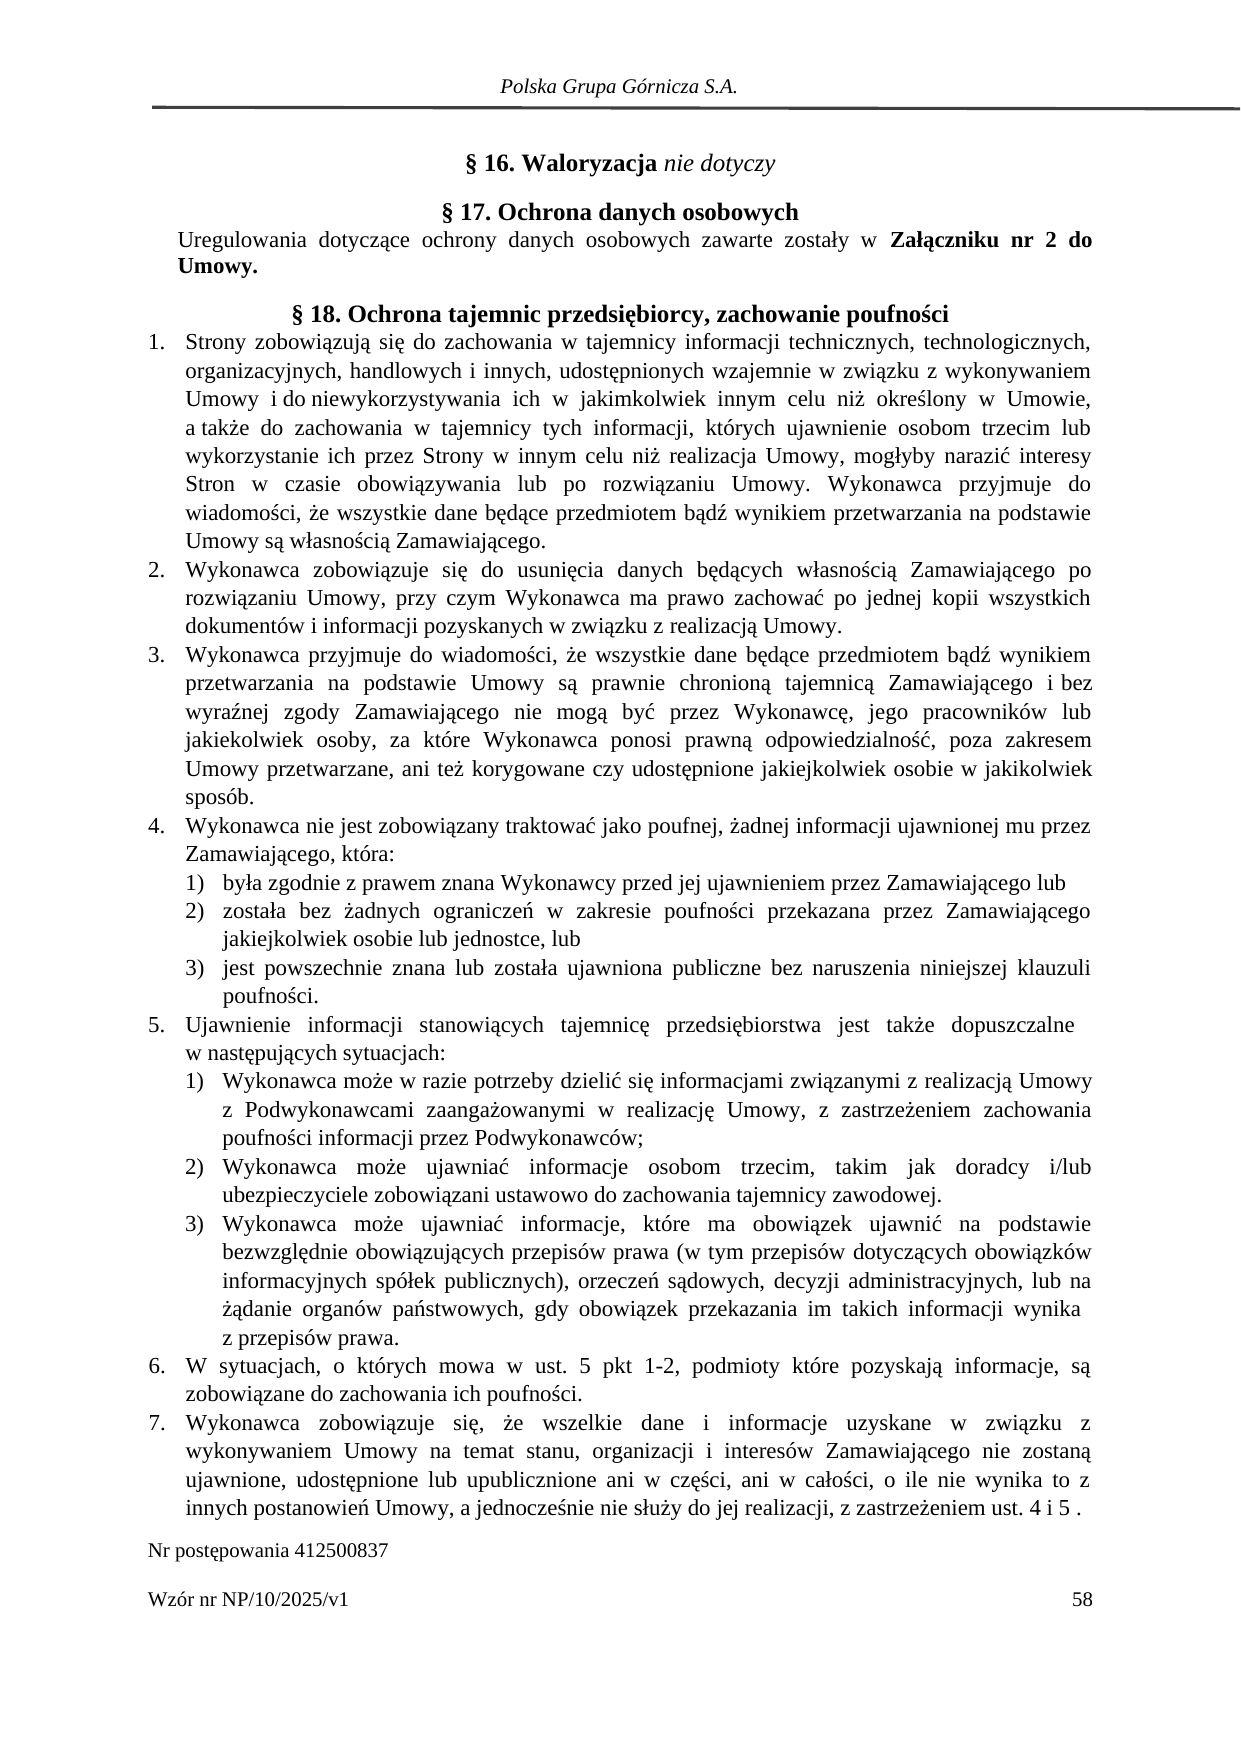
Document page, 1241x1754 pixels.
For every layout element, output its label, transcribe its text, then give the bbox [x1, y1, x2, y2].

list Wykonawca nie jest zobowiązany traktować jako poufnej, żadnej informacji ujawnionej mu przez Zamawiającego, która: [148, 812, 1093, 866]
subtitle § 18. Ochrona tajemnic przedsiębiorcy, zachowanie poufności [148, 299, 1093, 328]
list Ujawnienie informacji stanowiących tajemnicę przedsiębiorstwa jest także dopuszczalne w następujących sytuacjach: [148, 1011, 1093, 1066]
subtitle § 16. Waloryzacja nie dotyczy [148, 148, 1093, 176]
list Wykonawca może ujawniać informacje osobom trzecim, takim jak doradcy i/lub ubezpieczyciele zobowiązani ustawowo do zachowania tajemnicy zawodowej. [185, 1153, 1093, 1208]
list Wykonawca może w razie potrzeby dzielić się informacjami związanymi z realizacją Umowy z Podwykonawcami zaangażowanymi w realizację Umowy, z zastrzeżeniem zachowania poufności informacji przez Podwykonawców; [185, 1068, 1093, 1151]
list Wykonawca zobowiązuje się, że wszelkie dane i informacje uzyskane w związku z wykonywaniem Umowy na temat stanu, organizacji i interesów Zamawiającego nie zostaną ujawnione, udostępnione lub upublicznione ani w części, ani w całości, o ile nie wynika to z innych postanowień Umowy, a jednocześnie nie służy do jej realizacji, z zastrzeżeniem ust. 4 i 5 . [148, 1409, 1093, 1521]
list jest powszechnie znana lub została ujawniona publiczne bez naruszenia niniejszej klauzuli poufności. [185, 954, 1093, 1009]
list Strony zobowiązują się do zachowania w tajemnicy informacji technicznych, technologicznych, organizacyjnych, handlowych i innych, udostępnionych wzajemnie w związku z wykonywaniem Umowy i do niewykorzystywania ich w jakimkolwiek innym celu niż określony w Umowie, a także do zachowania w tajemnicy tych informacji, których ujawnienie osobom trzecim lub wykorzystanie ich przez Strony w innym celu niż realizacja Umowy, mogłyby narazić interesy Stron w czasie obowiązywania lub po rozwiązaniu Umowy. Wykonawca przyjmuje do wiadomości, że wszystkie dane będące przedmiotem bądź wynikiem przetwarzania na podstawie Umowy są własnością Zamawiającego. [148, 328, 1093, 554]
list Wykonawca może ujawniać informacje, które ma obowiązek ujawnić na podstawie bezwzględnie obowiązujących przepisów prawa (w tym przepisów dotyczących obowiązków informacyjnych spółek publicznych), orzeczeń sądowych, decyzji administracyjnych, lub na żądanie organów państwowych, gdy obowiązek przekazania im takich informacji wynika z przepisów prawa. [185, 1210, 1093, 1350]
list W sytuacjach, o których mowa w ust. 5 pkt 1-2, podmioty które pozyskają informacje, są zobowiązane do zachowania ich poufności. [148, 1352, 1093, 1407]
list Wykonawca przyjmuje do wiadomości, że wszystkie dane będące przedmiotem bądź wynikiem przetwarzania na podstawie Umowy są prawnie chronioną tajemnicą Zamawiającego i bez wyraźnej zgody Zamawiającego nie mogą być przez Wykonawcę, jego pracowników lub jakiekolwiek osoby, za które Wykonawca ponosi prawną odpowiedzialność, poza zakresem Umowy przetwarzane, ani też korygowane czy udostępnione jakiejkolwiek osobie w jakikolwiek sposób. [148, 641, 1093, 809]
list była zgodnie z prawem znana Wykonawcy przed jej ujawnieniem przez Zamawiającego lub [185, 868, 1093, 895]
list Uregulowania dotyczące ochrony danych osobowych zawarte zostały w Załączniku nr 2 do Umowy. [177, 226, 1093, 279]
list Wykonawca zobowiązuje się do usunięcia danych będących własnością Zamawiającego po rozwiązaniu Umowy, przy czym Wykonawca ma prawo zachować po jednej kopii wszystkich dokumentów i informacji pozyskanych w związku z realizacją Umowy. [148, 556, 1093, 639]
list została bez żadnych ograniczeń w zakresie poufności przekazana przez Zamawiającego jakiejkolwiek osobie lub jednostce, lub [185, 897, 1093, 952]
subtitle § 17. Ochrona danych osobowych [148, 197, 1093, 226]
